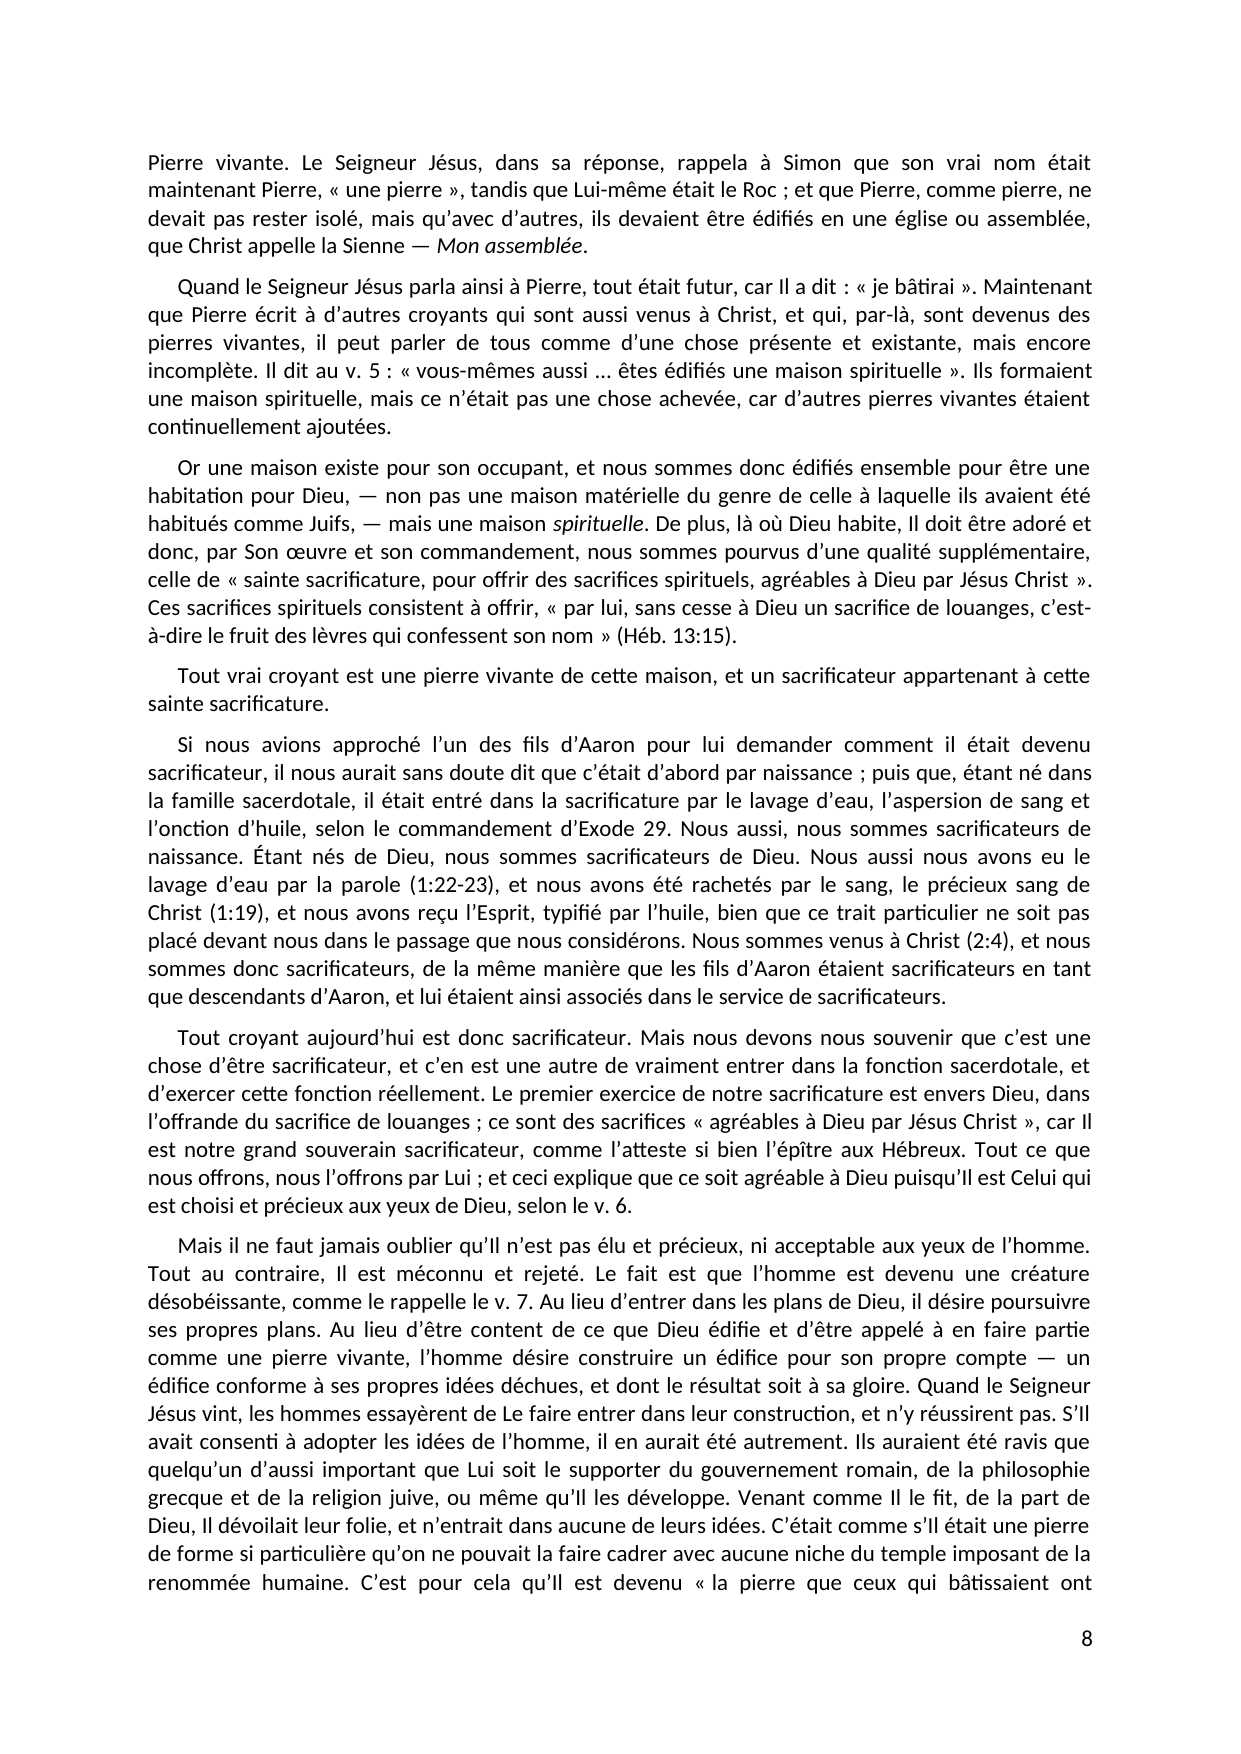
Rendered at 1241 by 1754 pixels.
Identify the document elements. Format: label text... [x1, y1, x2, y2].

text Quand le Seigneur Jésus parla ainsi à Pierre, tout était futur, car Il a dit : « je bâtirai ». Maintenant que Pierre écrit à d’autres croyants qui sont aussi venus à Christ, et qui, par-là, sont devenus des pierres vivantes, il peut parler de tous comme d’une chose présente et existante, mais encore incomplète. Il dit au v. 5 : « vous-mêmes aussi … êtes édifiés une maison spirituelle ». Ils formaient une maison spirituelle, mais ce n’était pas une chose achevée, car d’autres pierres vivantes étaient continuellement ajoutées. [148, 272, 1093, 440]
text Tout croyant aujourd’hui est donc sacrificateur. Mais nous devons nous souvenir que c’est une chose d’être sacrificateur, et c’en est une autre de vraiment entrer dans la fonction sacerdotale, et d’exercer cette fonction réellement. Le premier exercice de notre sacrificature est envers Dieu, dans l’offrande du sacrifice de louanges ; ce sont des sacrifices « agréables à Dieu par Jésus Christ », car Il est notre grand souverain sacrificateur, comme l’atteste si bien l’épître aux Hébreux. Tout ce que nous offrons, nous l’offrons par Lui ; et ceci explique que ce soit agréable à Dieu puisqu’Il est Celui qui est choisi et précieux aux yeux de Dieu, selon le v. 6. [148, 1023, 1093, 1219]
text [148, 1231, 1093, 1596]
text Si nous avions approché l’un des fils d’Aaron pour lui demander comment il était devenu sacrificateur, il nous aurait sans doute dit que c’était d’abord par naissance ; puis que, étant né dans la famille sacerdotale, il était entré dans la sacrificature par le lavage d’eau, l’aspersion de sang et l’onction d’huile, selon le commandement d’Exode 29. Nous aussi, nous sommes sacrificateurs de naissance. Étant nés de Dieu, nous sommes sacrificateurs de Dieu. Nous aussi nous avons eu le lavage d’eau par la parole (1:22-23), et nous avons été rachetés par le sang, le précieux sang de Christ (1:19), et nous avons reçu l’Esprit, typifié par l’huile, bien que ce trait particulier ne soit pas placé devant nous dans le passage que nous considérons. Nous sommes venus à Christ (2:4), et nous sommes donc sacrificateurs, de la même manière que les fils d’Aaron étaient sacrificateurs en tant que descendants d’Aaron, et lui étaient ainsi associés dans le service de sacrificateurs. [148, 730, 1093, 1010]
text Or une maison existe pour son occupant, et nous sommes donc édifiés ensemble pour être une habitation pour Dieu, — non pas une maison matérielle du genre de celle à laquelle ils avaient été habitués comme Juifs, — mais une maison spirituelle. De plus, là où Dieu habite, Il doit être adoré et donc, par Son œuvre et son commandement, nous sommes pourvus d’une qualité supplémentaire, celle de « sainte sacrificature, pour offrir des sacrifices spirituels, agréables à Dieu par Jésus Christ ». Ces sacrifices spirituels consistent à offrir, « par lui, sans cesse à Dieu un sacrifice de louanges, c’est-à-dire le fruit des lèvres qui confessent son nom » (Héb. 13:15). [148, 453, 1093, 649]
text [148, 148, 1093, 260]
text Tout vrai croyant est une pierre vivante de cette maison, et un sacrificateur appartenant à cette sainte sacrificature. [148, 661, 1093, 717]
